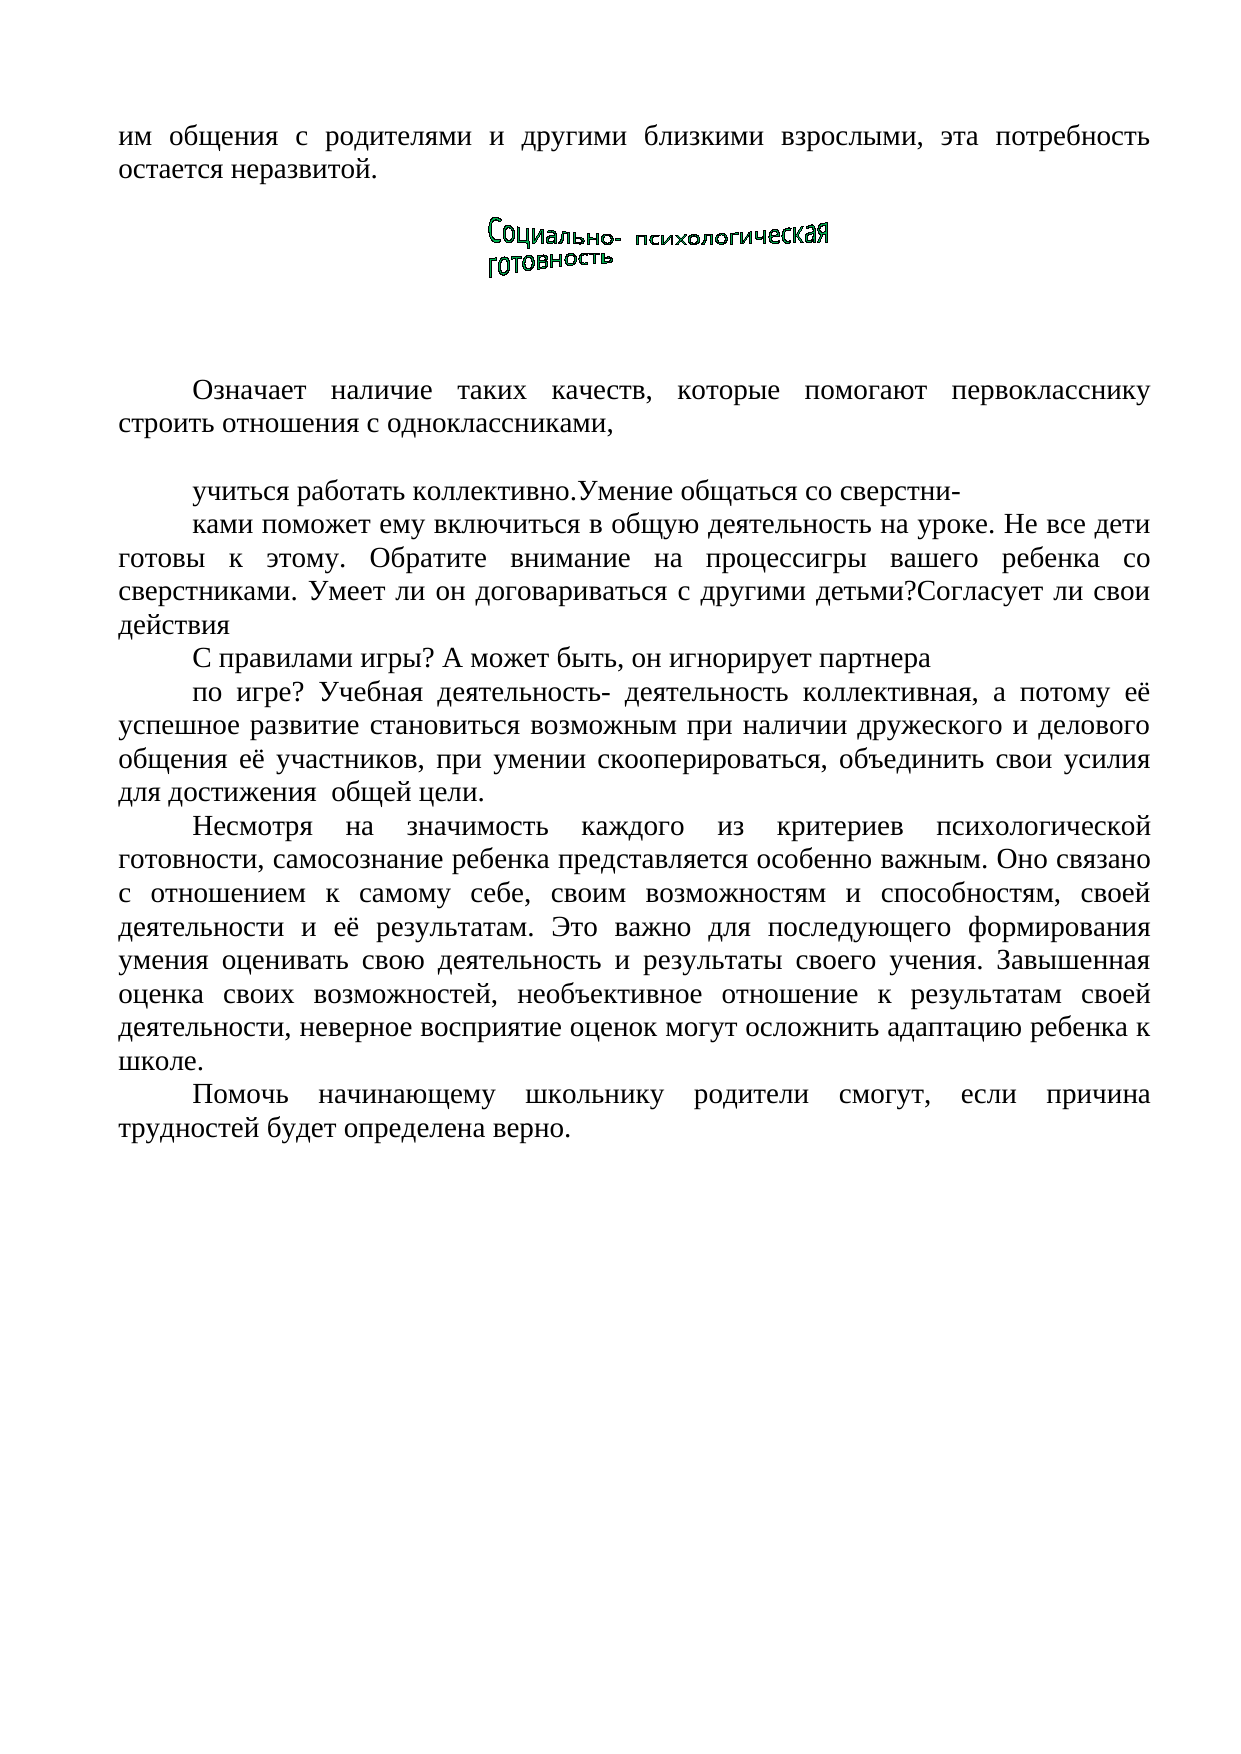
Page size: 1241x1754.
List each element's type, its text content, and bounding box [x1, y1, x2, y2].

text Несмотря на значимость каждого из критериев психологической готовности, самосознание ребенка представляется особенно важным. Оно связано с отношением к самому себе, своим возможностям и способностям, своей деятельности и её результатам. Это важно для последующего формирования умения оценивать свою деятельность и результаты своего учения. Завышенная оценка своих возможностей, необъективное отношение к результатам своей деятельности, неверное восприятие оценок могут осложнить адаптацию ребенка к школе. [118, 808, 1152, 1076]
text по игре? Учебная деятельность- деятельность коллективная, а потому её успешное развитие становиться возможным при наличии дружеского и делового общения её участников, при умении скооперироваться, объединить свои усилия для достижения общей цели. [118, 674, 1152, 808]
text ками поможет ему включиться в общую деятельность на уроке. Не все дети готовы к этому. Обратите внимание на процессигры вашего ребенка со сверстниками. Умеет ли он договариваться с другими детьми?Согласует ли свои действия [118, 506, 1152, 640]
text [118, 118, 1152, 185]
text С правилами игры? А может быть, он игнорирует партнера [118, 640, 1152, 674]
text Помочь начинающему школьнику родители смогут, если причина трудностей будет определена верно. [118, 1076, 1152, 1143]
text учиться работать коллективно.Умение общаться со сверстни- [118, 473, 1152, 506]
text Означает наличие таких качеств, которые помогают первокласснику строить отношения с одноклассниками, [118, 372, 1152, 439]
